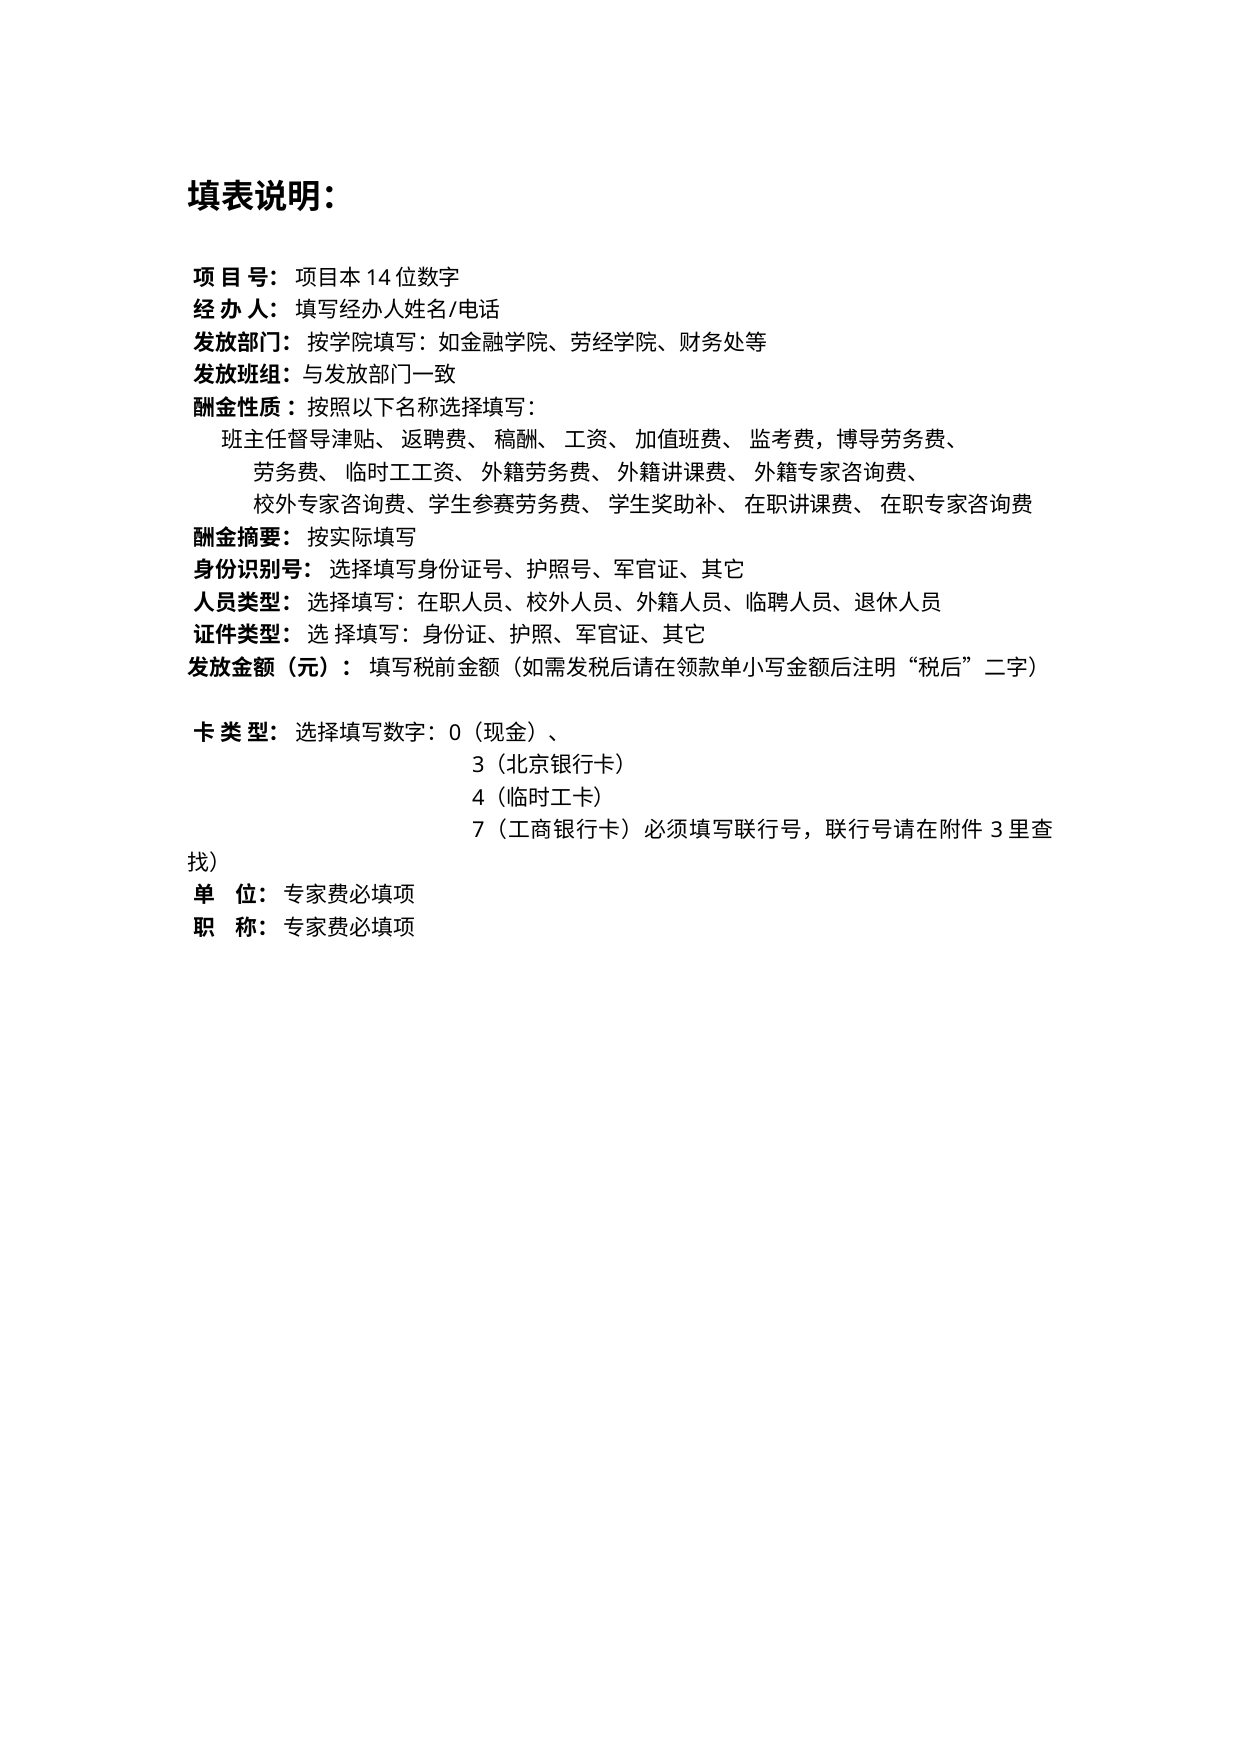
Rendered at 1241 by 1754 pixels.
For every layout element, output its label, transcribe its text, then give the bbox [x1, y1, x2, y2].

text 职 称： 专家费必填项 [187, 909, 1053, 942]
text 项 目 号： 项目本14位数字 经 办 人： 填写经办人姓名/电话 发放部门： 按学院填写：如金融学院、劳经学院、财务处等 发放班组：与发放部门一致 酬金性质 ：按照以下名称选择填写： 班主任督导津贴、 返聘费、 稿酬、 工资、 加值班费、 监考费，博导劳务费、 [187, 259, 1053, 454]
text 酬金摘要： 按实际填写 身份识别号： 选择填写身份证号、护照号、军官证、其它 人员类型： 选择填写：在职人员、校外人员、外籍人员、临聘人员、退休人员 证件类型： 选 择填写：身份证、护照、军官证、其它 [187, 519, 1053, 649]
text 7（工商银行卡）必须填写联行号，联行号请在附件3里查找） 单 位： 专家费必填项 [187, 812, 1053, 909]
text 填表说明： [187, 162, 1053, 259]
text 3（北京银行卡） [187, 747, 1053, 779]
text 4（临时工卡） [187, 779, 1053, 812]
text 劳务费、 临时工工资、 外籍劳务费、 外籍讲课费、 外籍专家咨询费、 [187, 454, 1053, 487]
text 发放金额（元）： 填写税前金额（如需发税后请在领款单小写金额后注明“税后”二字） 卡 类 型： 选择填写数字：0（现金）、 [187, 649, 1053, 747]
text 校外专家咨询费、学生参赛劳务费、 学生奖助补、 在职讲课费、 在职专家咨询费 [187, 487, 1053, 519]
